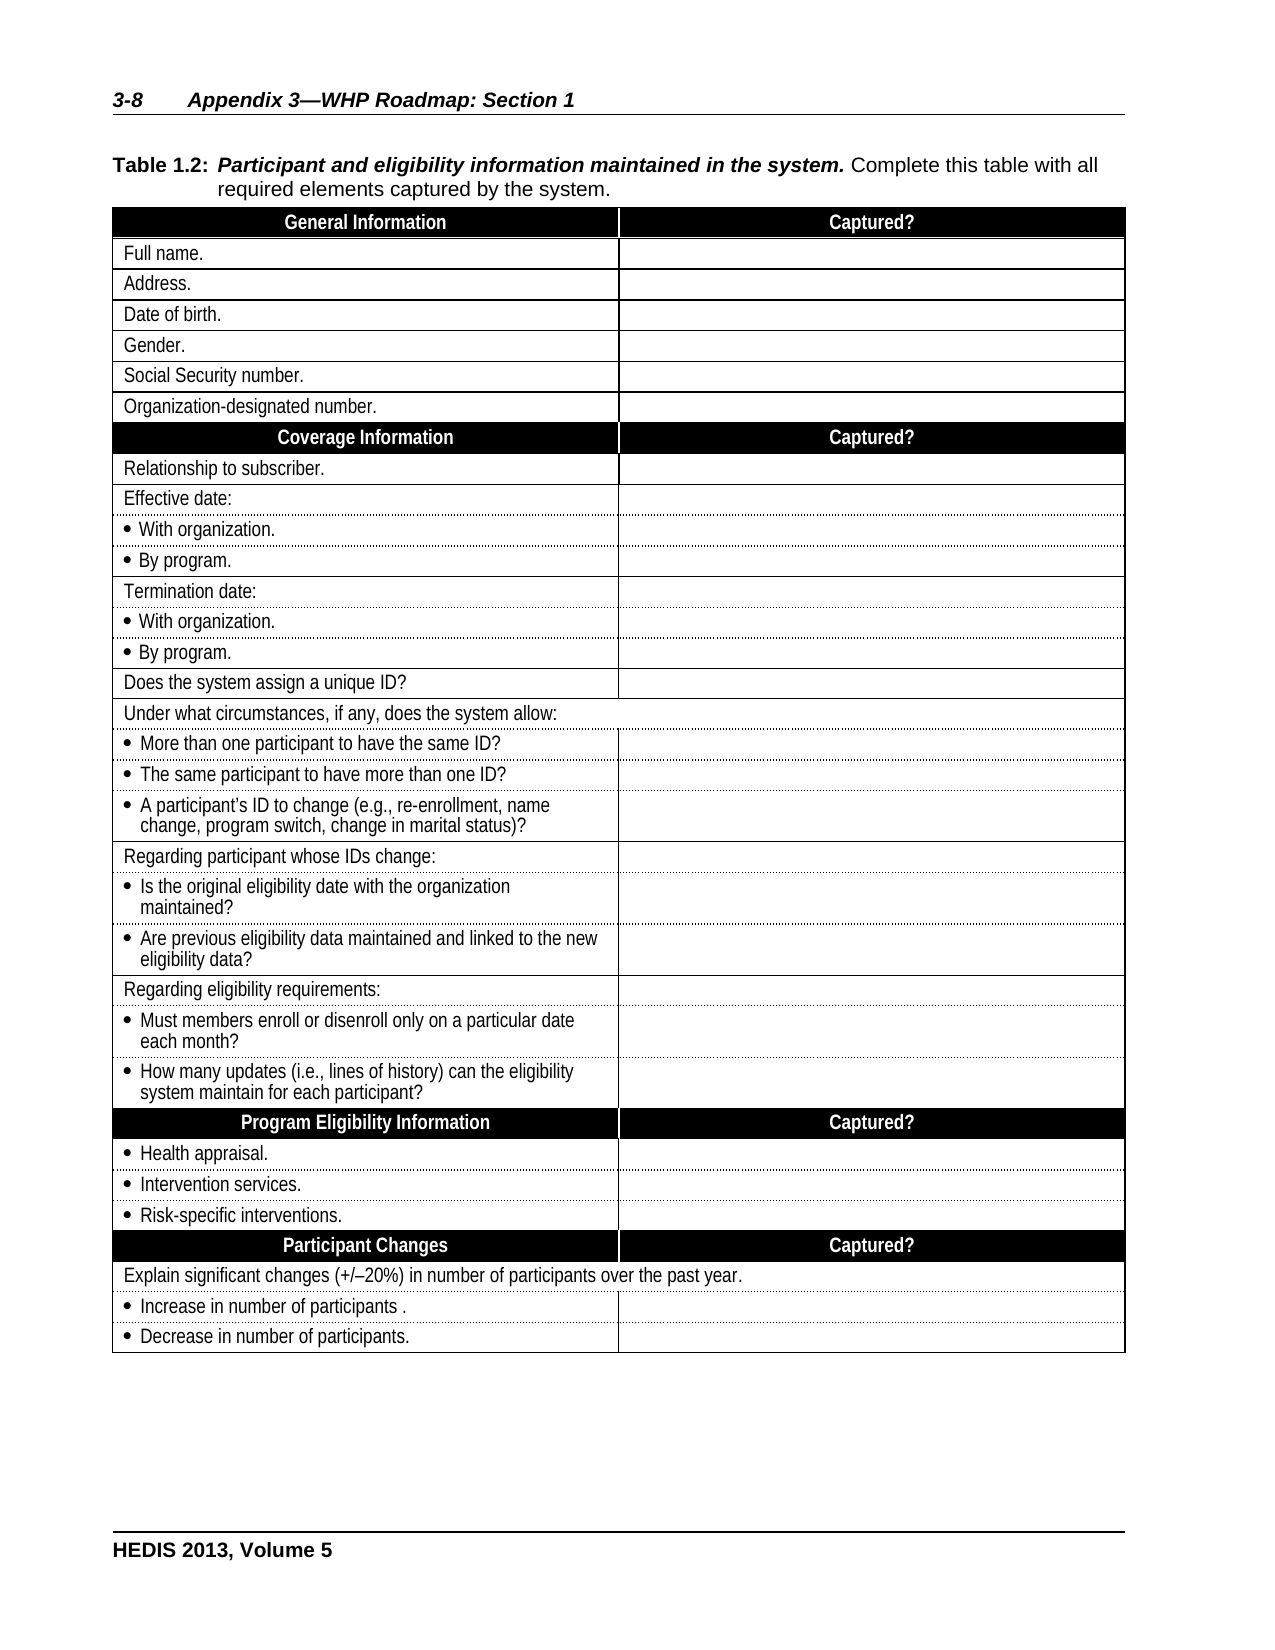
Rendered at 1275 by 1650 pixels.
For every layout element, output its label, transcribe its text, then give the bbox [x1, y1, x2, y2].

table_cell Explain significant changes (+/–20%) in number of participants over the past year. [113, 1262, 1124, 1291]
table_cell Participant Changes [113, 1231, 618, 1261]
table_cell [620, 331, 1124, 361]
table_cell [619, 976, 1124, 1005]
table_cell Termination date: [113, 577, 618, 606]
table_cell Captured? [620, 424, 1124, 453]
table_cell Increase in number of participants . [113, 1291, 618, 1321]
table_cell [620, 239, 1124, 268]
table_cell [619, 1200, 1124, 1230]
table_cell How many updates (i.e., lines of history) can the eligibility system maintain for each participant? [113, 1056, 618, 1108]
table_header Captured? [620, 208, 1124, 237]
table_cell Organization-designated number. [113, 393, 618, 422]
table_cell With organization. [113, 514, 618, 545]
table_cell [620, 362, 1124, 391]
table_cell Gender. [113, 331, 618, 361]
table_cell Does the system assign a unique ID? [113, 669, 618, 698]
table_cell [619, 514, 1124, 545]
table_cell Address. [113, 270, 618, 299]
table_cell Must members enroll or disenroll only on a particular date each month? [113, 1005, 618, 1056]
table_cell Health appraisal. [113, 1139, 618, 1169]
table_cell [619, 842, 1124, 871]
table_cell Are previous eligibility data maintained and linked to the new eligibility data? [113, 923, 618, 974]
table_cell [619, 728, 1124, 759]
table_cell [619, 1169, 1124, 1199]
table_cell [619, 606, 1124, 637]
table_cell [619, 1139, 1124, 1169]
table_cell Captured? [620, 1109, 1124, 1138]
table_cell Full name. [113, 239, 618, 268]
table_cell Regarding participant whose IDs change: [113, 842, 618, 871]
table_cell Decrease in number of participants. [113, 1321, 618, 1352]
table_cell [619, 923, 1124, 974]
table_cell Risk-specific interventions. [113, 1200, 618, 1230]
table_cell Social Security number. [113, 362, 618, 391]
table_cell [620, 393, 1124, 422]
table_header General Information [113, 208, 618, 237]
table_cell A participant’s ID to change (e.g., re-enrollment, name change, program switch, change in marital status)? [113, 790, 618, 841]
table_cell By program. [113, 637, 618, 668]
table_cell By program. [113, 545, 618, 576]
table_cell [620, 301, 1124, 330]
table_cell Date of birth. [113, 301, 618, 330]
table_cell [619, 669, 1124, 698]
table_cell Relationship to subscriber. [113, 454, 618, 483]
table_cell [619, 485, 1124, 514]
table_cell [619, 1005, 1124, 1056]
table_cell Under what circumstances, if any, does the system allow: [113, 699, 1124, 728]
table_cell More than one participant to have the same ID? [113, 728, 618, 759]
text Table 1.2: Participant and eligibility information maintained in the system. Complete this table with all required elements captured by the system. [112, 153, 1125, 201]
table_cell With organization. [113, 606, 618, 637]
table_cell Is the original eligibility date with the organization maintained? [113, 871, 618, 923]
table_cell Effective date: [113, 485, 618, 514]
table_cell Intervention services. [113, 1169, 618, 1199]
table_cell [619, 1321, 1124, 1352]
table_cell [619, 1291, 1124, 1321]
table_cell [619, 871, 1124, 923]
table_cell [619, 1056, 1124, 1108]
table_cell [619, 637, 1124, 668]
table_cell The same participant to have more than one ID? [113, 759, 618, 790]
table_cell [619, 759, 1124, 790]
table_cell [620, 270, 1124, 299]
table_cell Program Eligibility Information [113, 1109, 618, 1138]
table_cell Coverage Information [113, 424, 618, 453]
table_cell Regarding eligibility requirements: [113, 976, 618, 1005]
table_cell [620, 454, 1124, 483]
table_cell [619, 545, 1124, 576]
table_cell Captured? [620, 1231, 1124, 1261]
table_cell [619, 790, 1124, 841]
table_cell [619, 577, 1124, 606]
